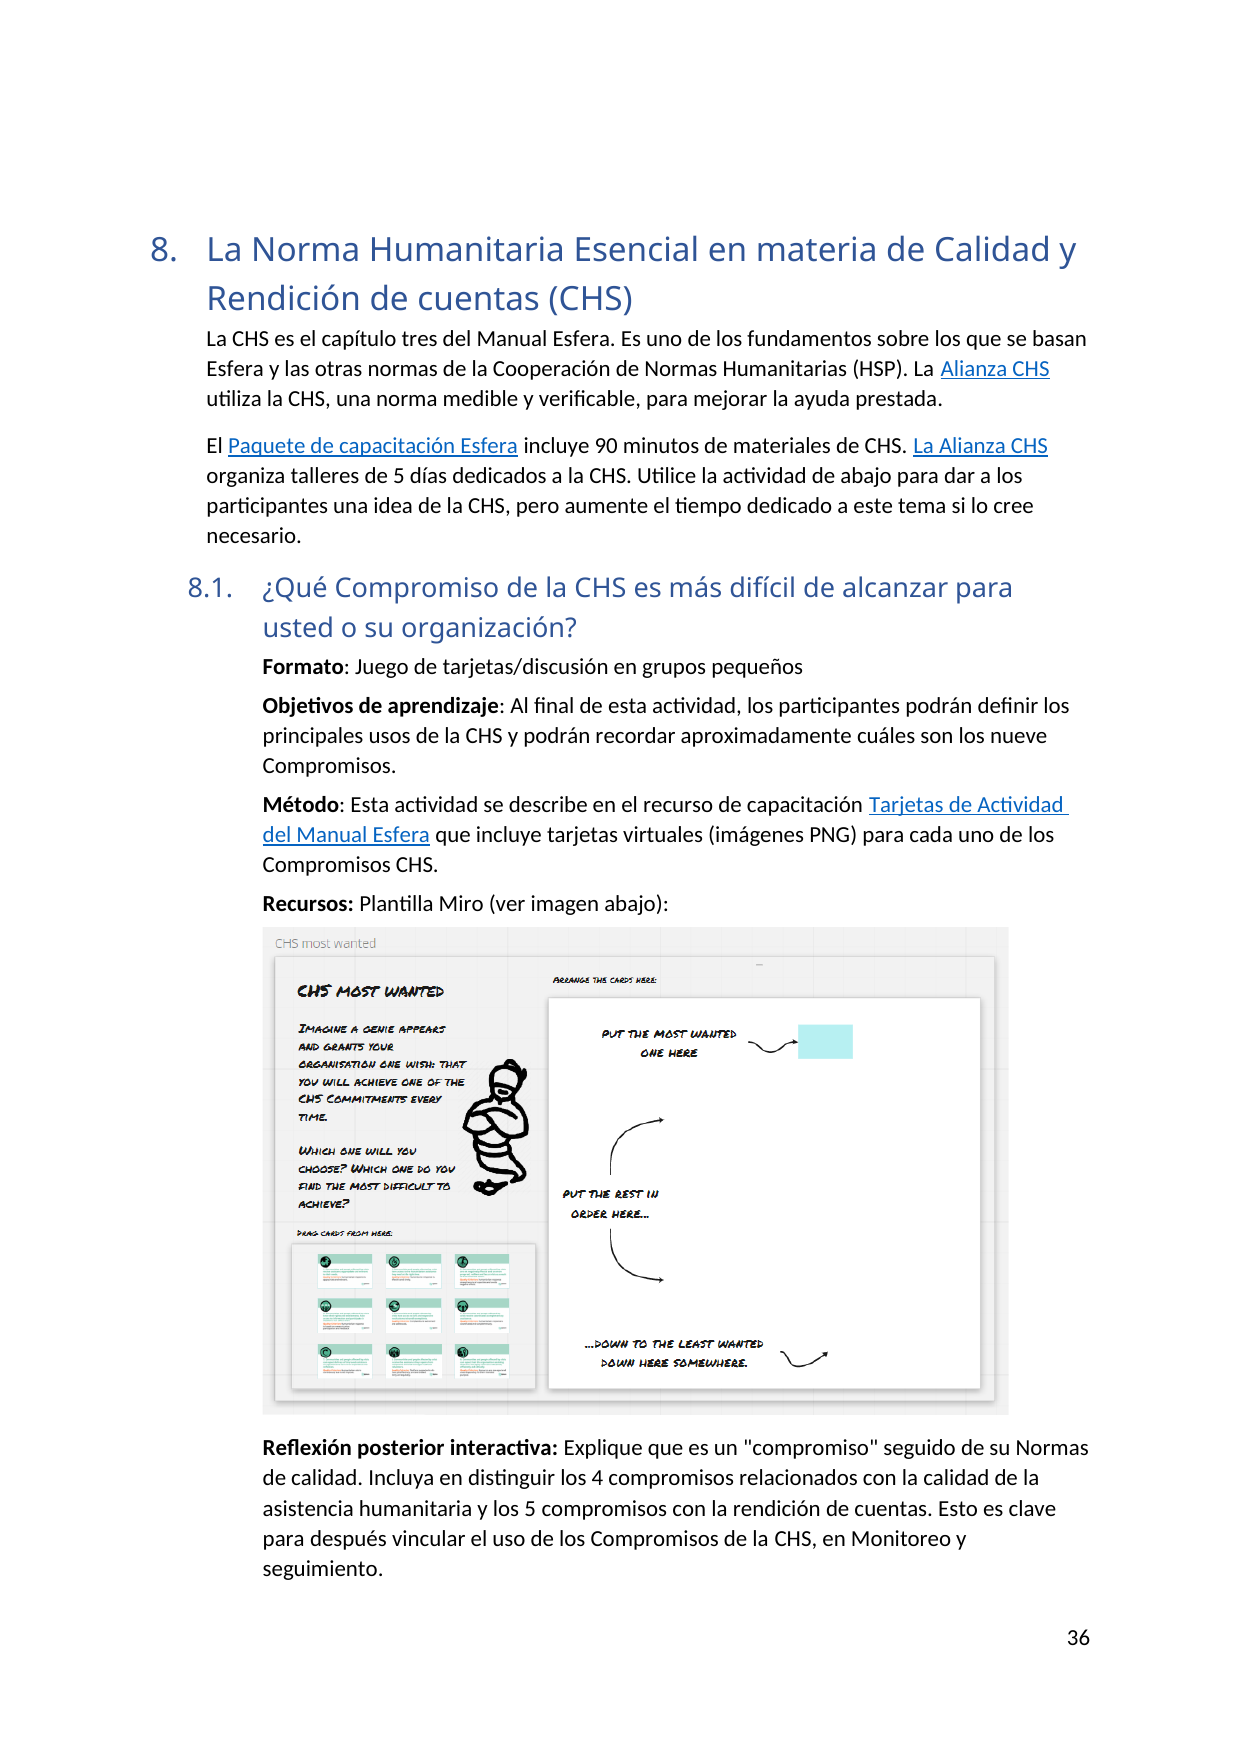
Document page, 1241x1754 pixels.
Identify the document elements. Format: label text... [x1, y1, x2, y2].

picture [262, 927, 1009, 1415]
text Reflexión posterior interactiva: Explique que es un "compromiso" seguido de su Normas de calidad. Incluya en distinguir los 4 compromisos relacionados con la calidad de la asistencia humanitaria y los 5 compromisos con la rendición de cuentas. Esto es clave para después vincular el uso de los Compromisos de la CHS, en Monitoreo y seguimiento. [262, 1433, 1090, 1582]
subtitle La Norma Humanitaria Esencial en materia de Calidad y Rendición de cuentas (CHS) [150, 226, 1090, 320]
subtitle ¿Qué Compromiso de la CHS es más difícil de alcanzar para usted o su organización? [187, 568, 1090, 645]
text Formato: Juego de tarjetas/discusión en grupos pequeños [262, 652, 1090, 680]
text El Paquete de capacitación Esfera incluye 90 minutos de materiales de CHS. La Alianza CHS organiza talleres de 5 días dedicados a la CHS. Utilice la actividad de abajo para dar a los participantes una idea de la CHS, pero aumente el tiempo dedicado a este tema si lo cree necesario. [206, 431, 1090, 549]
text La CHS es el capítulo tres del Manual Esfera. Es uno de los fundamentos sobre los que se basan Esfera y las otras normas de la Cooperación de Normas Humanitarias (HSP). La Alianza CHS utiliza la CHS, una norma medible y verificable, para mejorar la ayuda prestada. [206, 324, 1090, 412]
text Método: Esta actividad se describe en el recurso de capacitación Tarjetas de Actividad del Manual Esfera que incluye tarjetas virtuales (imágenes PNG) para cada uno de los Compromisos CHS. [262, 790, 1090, 878]
text Objetivos de aprendizaje: Al final de esta actividad, los participantes podrán definir los principales usos de la CHS y podrán recordar aproximadamente cuáles son los nueve Compromisos. [262, 691, 1090, 779]
text Recursos: Plantilla Miro (ver imagen abajo): [262, 889, 1090, 917]
